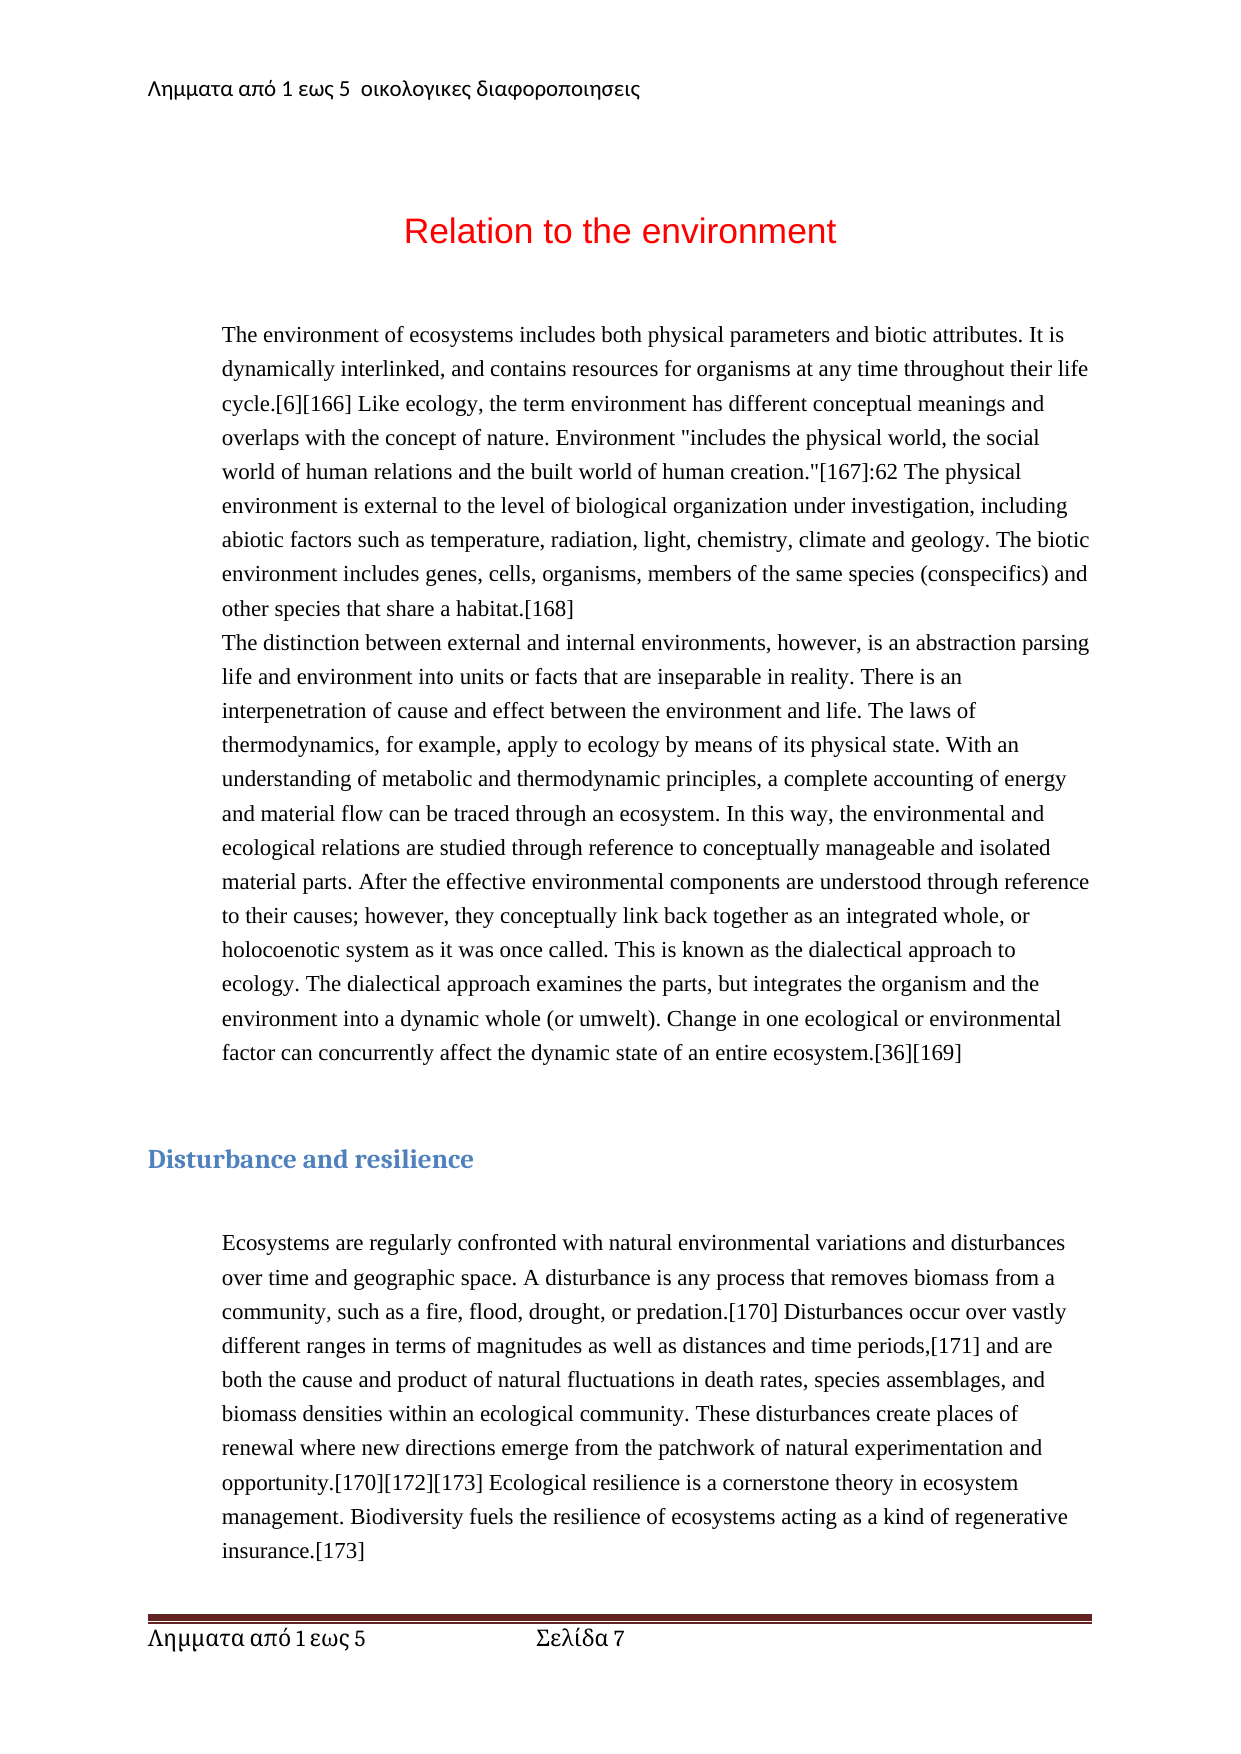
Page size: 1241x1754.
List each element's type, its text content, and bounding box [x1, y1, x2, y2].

list Ecosystems are regularly confronted with natural environmental variations and disturbances over time and geographic space. A disturbance is any process that removes biomass from a community, such as a fire, flood, drought, or predation.[170] Disturbances occur over vastly different ranges in terms of magnitudes as well as distances and time periods,[171] and are both the cause and product of natural fluctuations in death rates, species assemblages, and biomass densities within an ecological community. These disturbances create places of renewal where new directions emerge from the patchwork of natural experimentation and opportunity.[170][172][173] Ecological resilience is a cornerstone theory in ecosystem management. Biodiversity fuels the resilience of ecosystems acting as a kind of regenerative insurance.[173] [222, 1229, 1092, 1563]
list The distinction between external and internal environments, however, is an abstraction parsing life and environment into units or facts that are inseparable in reality. There is an interpenetration of cause and effect between the environment and life. The laws of thermodynamics, for example, apply to ecology by means of its physical state. With an understanding of metabolic and thermodynamic principles, a complete accounting of energy and material flow can be traced through an ecosystem. In this way, the environmental and ecological relations are studied through reference to conceptually manageable and isolated material parts. After the effective environmental components are understood through reference to their causes; however, they conceptually link back together as an integrated whole, or holocoenotic system as it was once called. This is known as the dialectical approach to ecology. The dialectical approach examines the parts, but integrates the organism and the environment into a dynamic whole (or umwelt). Change in one ecological or environmental factor can concurrently affect the dynamic state of an entire ecosystem.[36][169] [222, 629, 1092, 1065]
list The environment of ecosystems includes both physical parameters and biotic attributes. It is dynamically interlinked, and contains resources for organisms at any time throughout their life cycle.[6][166] Like ecology, the term environment has different conceptual meanings and overlaps with the concept of nature. Environment "includes the physical world, the social world of human relations and the built world of human creation."[167]:62 The physical environment is external to the level of biological organization under investigation, including abiotic factors such as temperature, radiation, light, chemistry, climate and geology. The biotic environment includes genes, cells, organisms, members of the same species (conspecifics) and other species that share a habitat.[168] [222, 321, 1092, 621]
subtitle Disturbance and resilience [148, 1144, 1092, 1175]
subtitle Relation to the environment [148, 210, 1092, 251]
